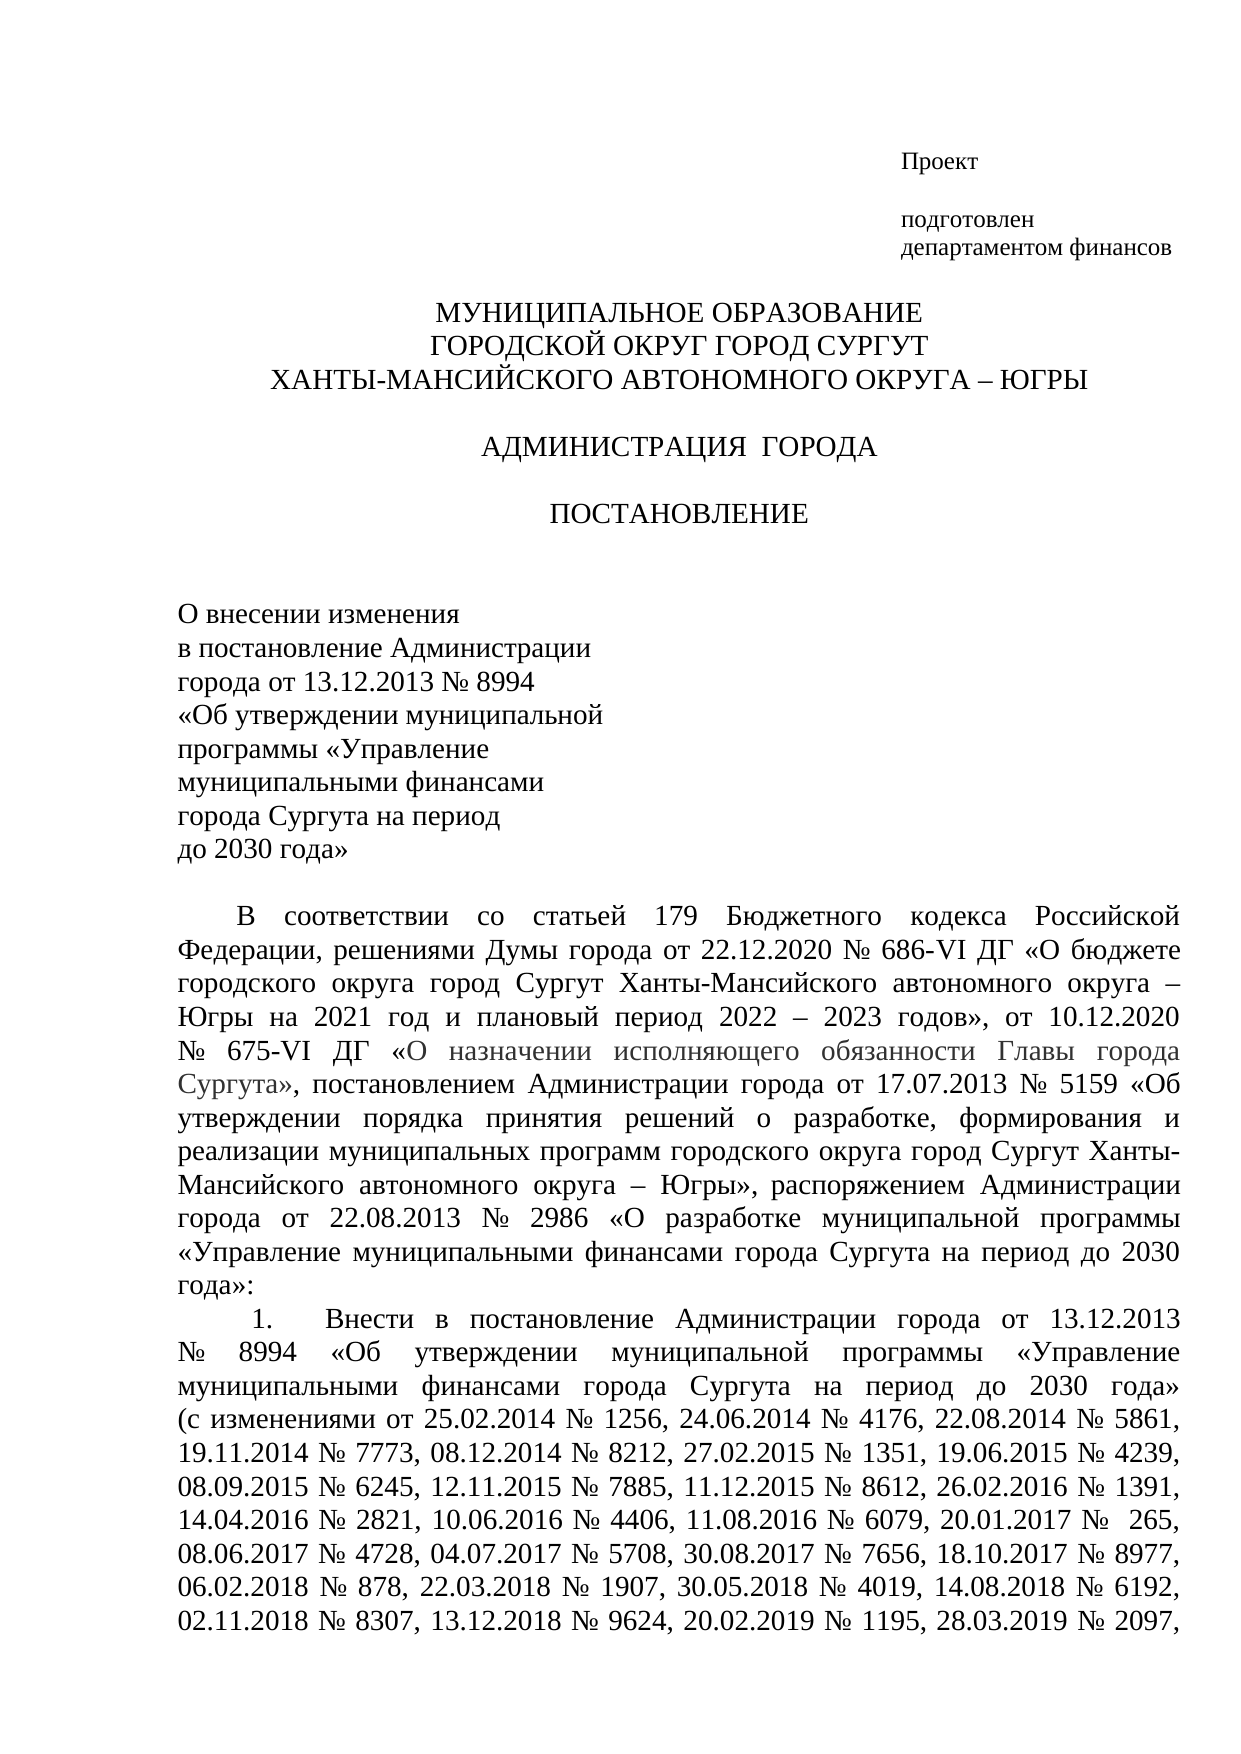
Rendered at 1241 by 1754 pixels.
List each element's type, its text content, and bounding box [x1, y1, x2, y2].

text ПОСТАНОВЛЕНИЕ [177, 496, 1181, 529]
text города от 13.12.2013 № 8994 [177, 664, 1181, 697]
text АДМИНИСТРАЦИЯ ГОРОДА [177, 429, 1181, 462]
text МУНИЦИПАЛЬНОЕ ОБРАЗОВАНИЕ [177, 295, 1181, 328]
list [177, 1301, 1181, 1636]
text ГОРОДСКОЙ ОКРУГ ГОРОД СУРГУТ [177, 328, 1181, 362]
text В соответствии со статьей 179 Бюджетного кодекса Российской Федерации, решениями Думы города от 22.12.2020 № 686-VI ДГ «О бюджете городского округа город Сургут Ханты-Мансийского автономного округа –Югры на 2021 год и плановый период 2022 – 2023 годов», от 10.12.2020 № 675-VI ДГ «О назначении исполняющего обязанности Главы города Сургута», постановлением Администрации города от 17.07.2013 № 5159 «Об утверждении порядка принятия решений о разработке, формирования и реализации муниципальных программ городского округа город Сургут Ханты-Мансийского автономного округа – Югры», распоряжением Администрации города от 22.08.2013 № 2986 «О разработке муниципальной программы «Управление муниципальными финансами города Сургута на период до 2030 года»: [177, 898, 1181, 1301]
text в постановление Администрации [177, 630, 1181, 664]
text муниципальными финансами [177, 764, 1181, 798]
text департаментом финансов [177, 232, 1181, 261]
text программы «Управление [177, 731, 1181, 764]
text города Сургута на период [177, 798, 1181, 831]
text до 2030 года» [177, 831, 1181, 865]
text подготовлен [177, 204, 1181, 232]
text О внесении изменения [177, 597, 1181, 630]
text ХАНТЫ-МАНСИЙСКОГО АВТОНОМНОГО ОКРУГА – ЮГРЫ [177, 362, 1181, 395]
text Проект [177, 146, 1181, 175]
text «Об утверждении муниципальной [177, 697, 1181, 731]
